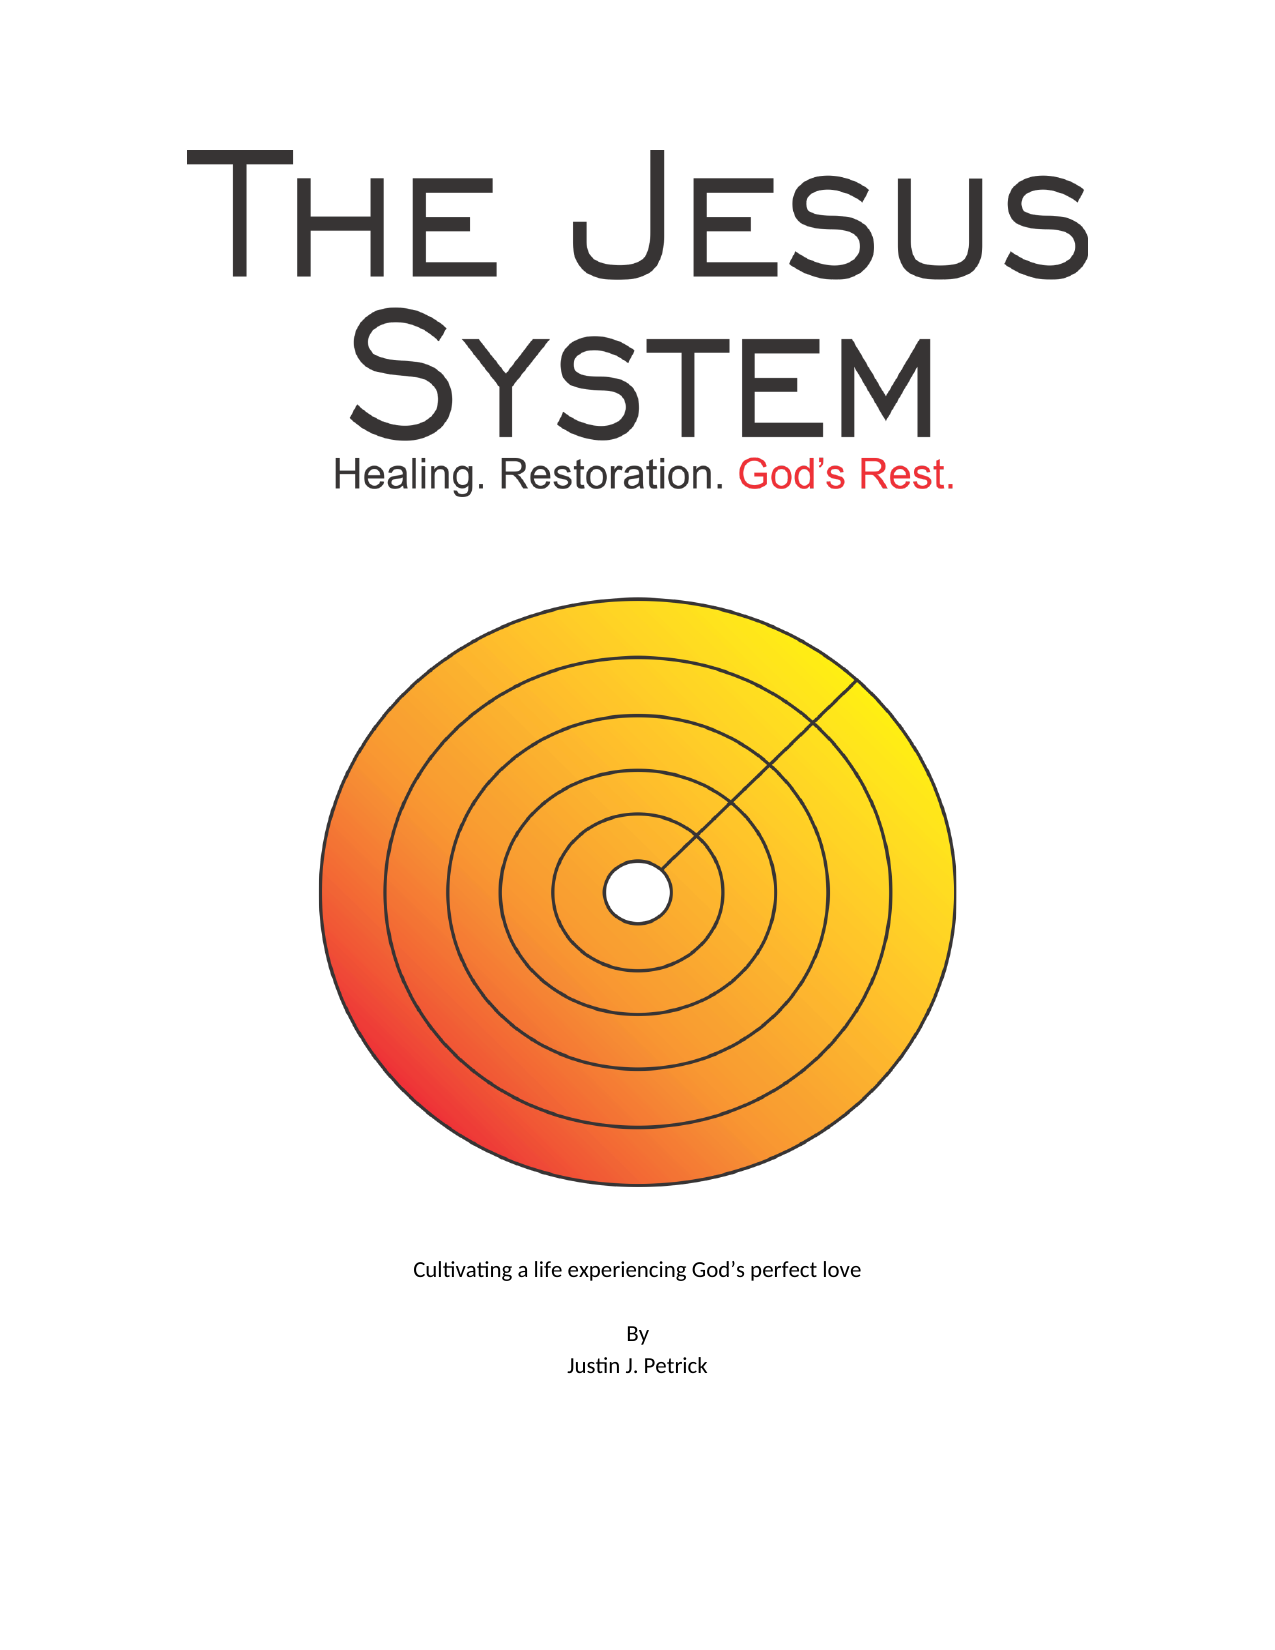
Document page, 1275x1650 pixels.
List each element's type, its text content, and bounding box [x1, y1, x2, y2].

text Justin J. Petrick [150, 1352, 1125, 1380]
text Cultivating a life experiencing God’s perfect love [150, 1255, 1125, 1283]
picture [187, 150, 1088, 497]
picture [318, 597, 957, 1187]
text By [150, 1319, 1125, 1347]
